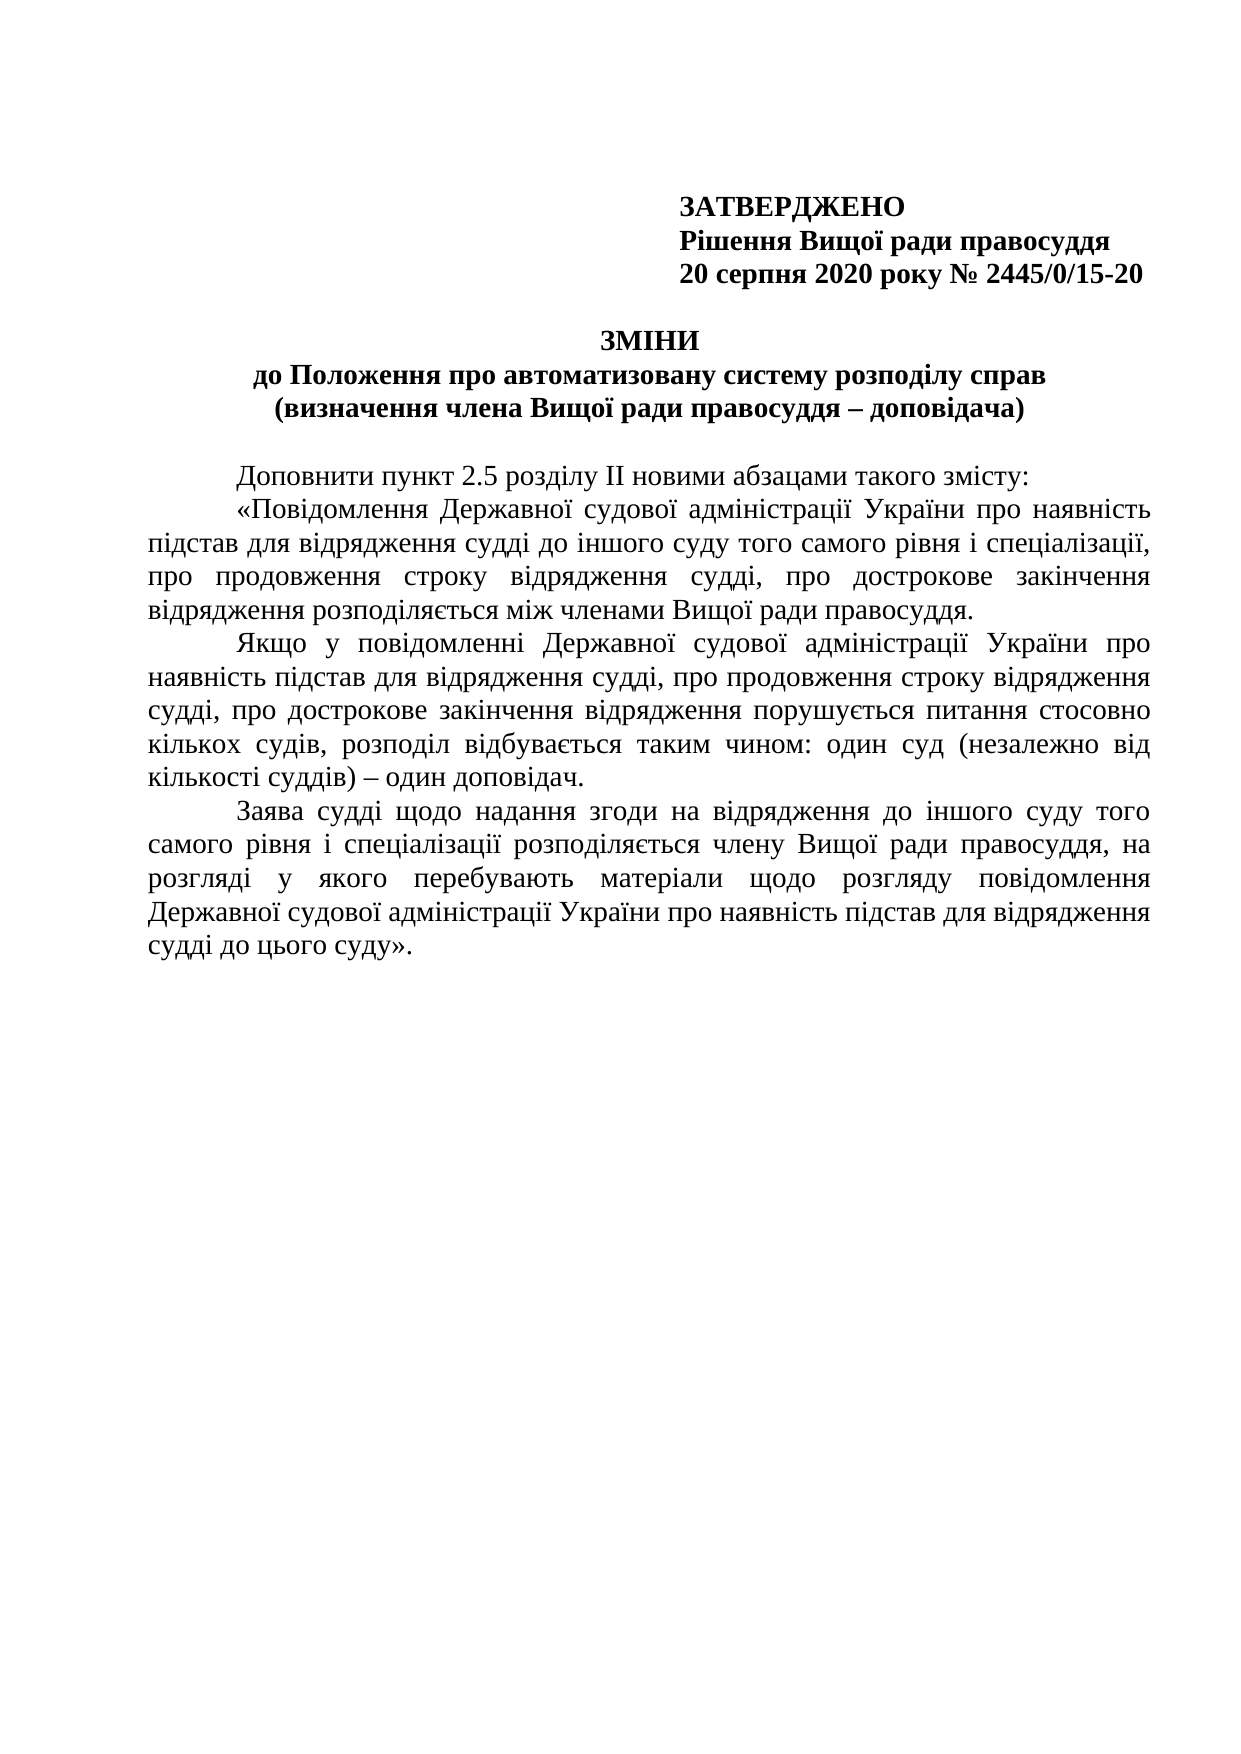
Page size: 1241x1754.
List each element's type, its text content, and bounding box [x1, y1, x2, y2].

text 20 серпня 2020 року № 2445/0/15-20 [679, 256, 1152, 290]
text ЗАТВЕРДЖЕНО [679, 189, 1152, 223]
text до Положення про автоматизовану систему розподілу справ [148, 357, 1152, 391]
text Якщо у повідомленні Державної судової адміністрації України про наявність підстав для відрядження судді, про продовження строку відрядження судді, про дострокове закінчення відрядження порушується питання стосовно кількох судів, розподіл відбувається таким чином: один суд (незалежно від кількості суддів) – один доповідач. [148, 625, 1152, 793]
text Заява судді щодо надання згоди на відрядження до іншого суду того самого рівня і спеціалізації розподіляється члену Вищої ради правосуддя, на розгляді у якого перебувають матеріали щодо розгляду повідомлення Державної судової адміністрації України про наявність підстав для відрядження судді до цього суду». [148, 793, 1152, 961]
text Доповнити пункт 2.5 розділу ІІ новими абзацами такого змісту: [148, 458, 1152, 491]
text ЗМІНИ [148, 323, 1152, 357]
text (визначення члена Вищої ради правосуддя – доповідача) [148, 391, 1152, 424]
text «Повідомлення Державної судової адміністрації України про наявність підстав для відрядження судді до іншого суду того самого рівня і спеціалізації, про продовження строку відрядження судді, про дострокове закінчення відрядження розподіляється між членами Вищої ради правосуддя. [148, 491, 1152, 625]
text Рішення Вищої ради правосуддя [679, 223, 1152, 256]
